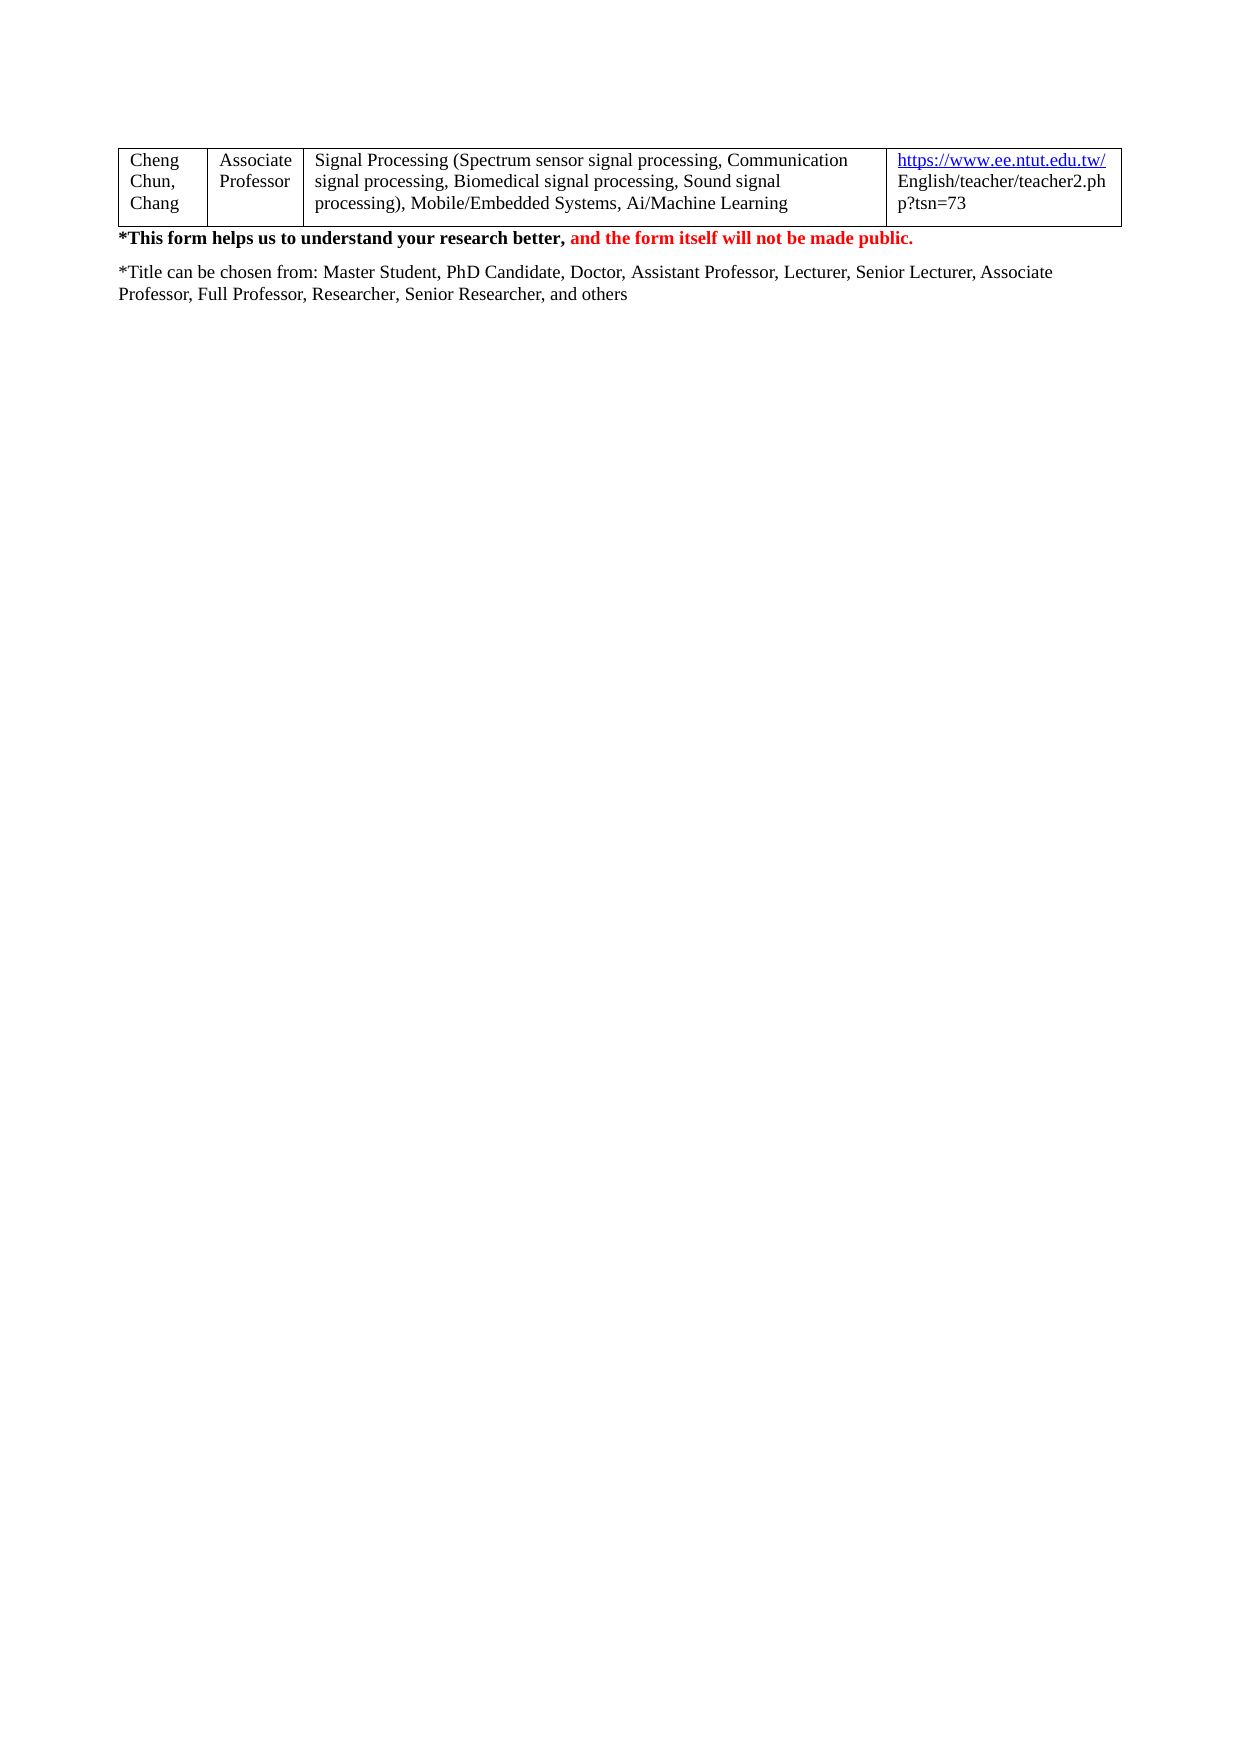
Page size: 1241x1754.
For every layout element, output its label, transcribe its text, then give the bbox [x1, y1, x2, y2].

table_cell Signal Processing (Spectrum sensor signal processing, Communication signal processing, Biomedical signal processing, Sound signal processing), Mobile/Embedded Systems, Ai/Machine Learning [304, 149, 886, 226]
table_cell https://www.ee.ntut.edu.tw/ English/teacher/teacher2.ph p?tsn=73 [887, 149, 1121, 226]
table_cell Cheng Chun, Chang [119, 149, 207, 226]
title *This form helps us to understand your research better, and the form itself will not be made public. [118, 227, 1122, 248]
table_cell Associate Professor [208, 149, 303, 226]
text *Title can be chosen from: Master Student, PhD Candidate, Doctor, Assistant Professor, Lecturer, Senior Lecturer, Associate Professor, Full Professor, Researcher, Senior Researcher, and others [118, 261, 1122, 304]
